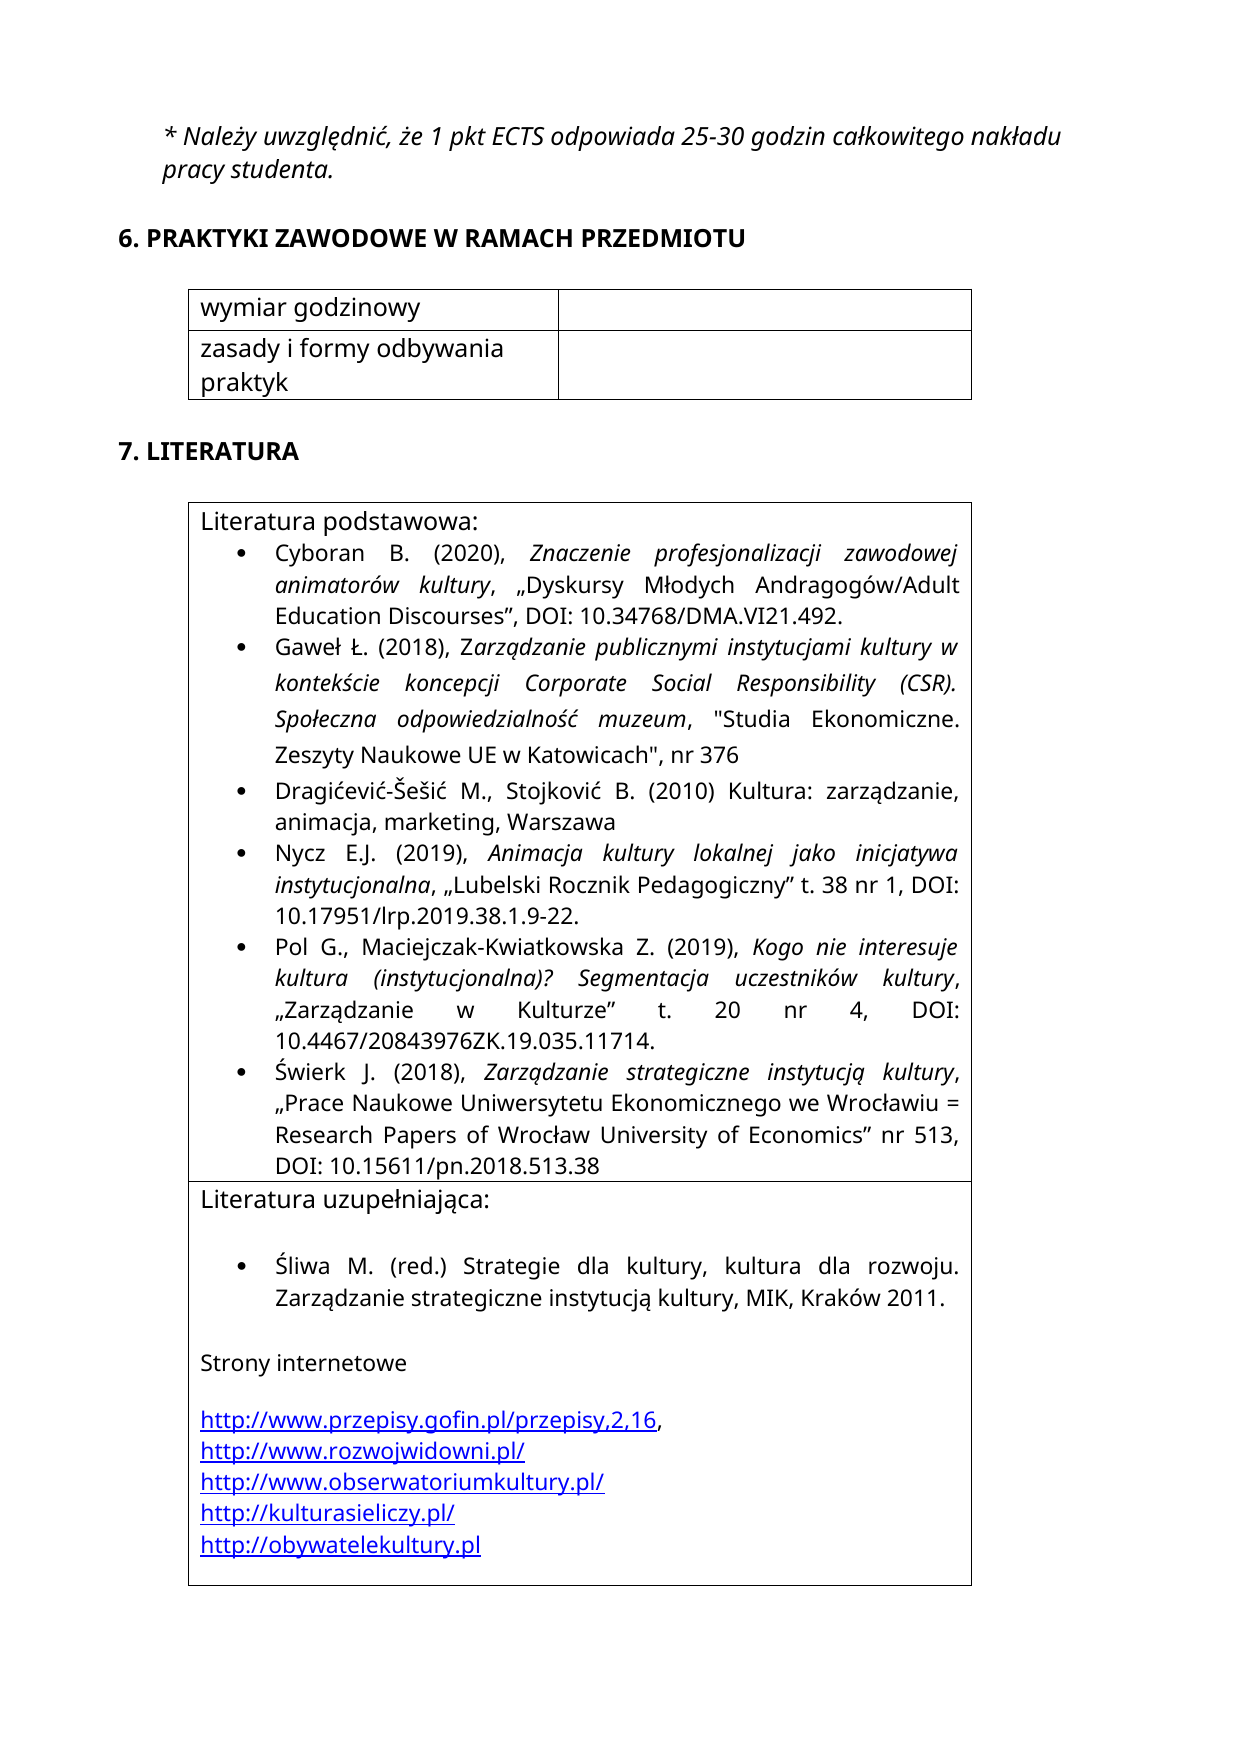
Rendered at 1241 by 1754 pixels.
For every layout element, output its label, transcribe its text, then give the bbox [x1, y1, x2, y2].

text 7. LITERATURA [118, 434, 1122, 468]
table_cell zasady i formy odbywania praktyk [189, 331, 558, 399]
table_cell [559, 331, 971, 399]
table_header wymiar godzinowy [189, 290, 558, 330]
table_header Literatura podstawowa: Cyboran B. (2020), Znaczenie profesjonalizacji zawodowej animatorów kultury, „Dyskursy Młodych Andragogów/Adult Education Discourses”, DOI: 10.34768/DMA.VI21.492. Gaweł Ł. (2018), Zarządzanie publicznymi instytucjami kultury w kontekście koncepcji Corporate Social Responsibility (CSR). Społeczna odpowiedzialność muzeum, "Studia Ekonomiczne. Zeszyty Naukowe UE w Katowicach", nr 376 Dragićević-Šešić M., Stojković B. (2010) Kultura: zarządzanie, animacja, marketing, Warszawa Nycz E.J. (2019), Animacja kultury lokalnej jako inicjatywa instytucjonalna, „Lubelski Rocznik Pedagogiczny” t. 38 nr 1, DOI: 10.17951/lrp.2019.38.1.9-22. Pol G., Maciejczak-Kwiatkowska Z. (2019), Kogo nie interesuje kultura (instytucjonalna)? Segmentacja uczestników kultury, „Zarządzanie w Kulturze” t. 20 nr 4, DOI: 10.4467/20843976ZK.19.035.11714. Świerk J. (2018), Zarządzanie strategiczne instytucją kultury, „Prace Naukowe Uniwersytetu Ekonomicznego we Wrocławiu = Research Papers of Wrocław University of Economics” nr 513, DOI: 10.15611/pn.2018.513.38 [189, 503, 971, 1181]
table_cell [189, 1182, 971, 1584]
table_header [559, 290, 971, 330]
text 6. PRAKTYKI ZAWODOWE W RAMACH PRZEDMIOTU [118, 220, 1122, 254]
text * Należy uwzględnić, że 1 pkt ECTS odpowiada 25-30 godzin całkowitego nakładu pracy studenta. [162, 118, 1122, 186]
